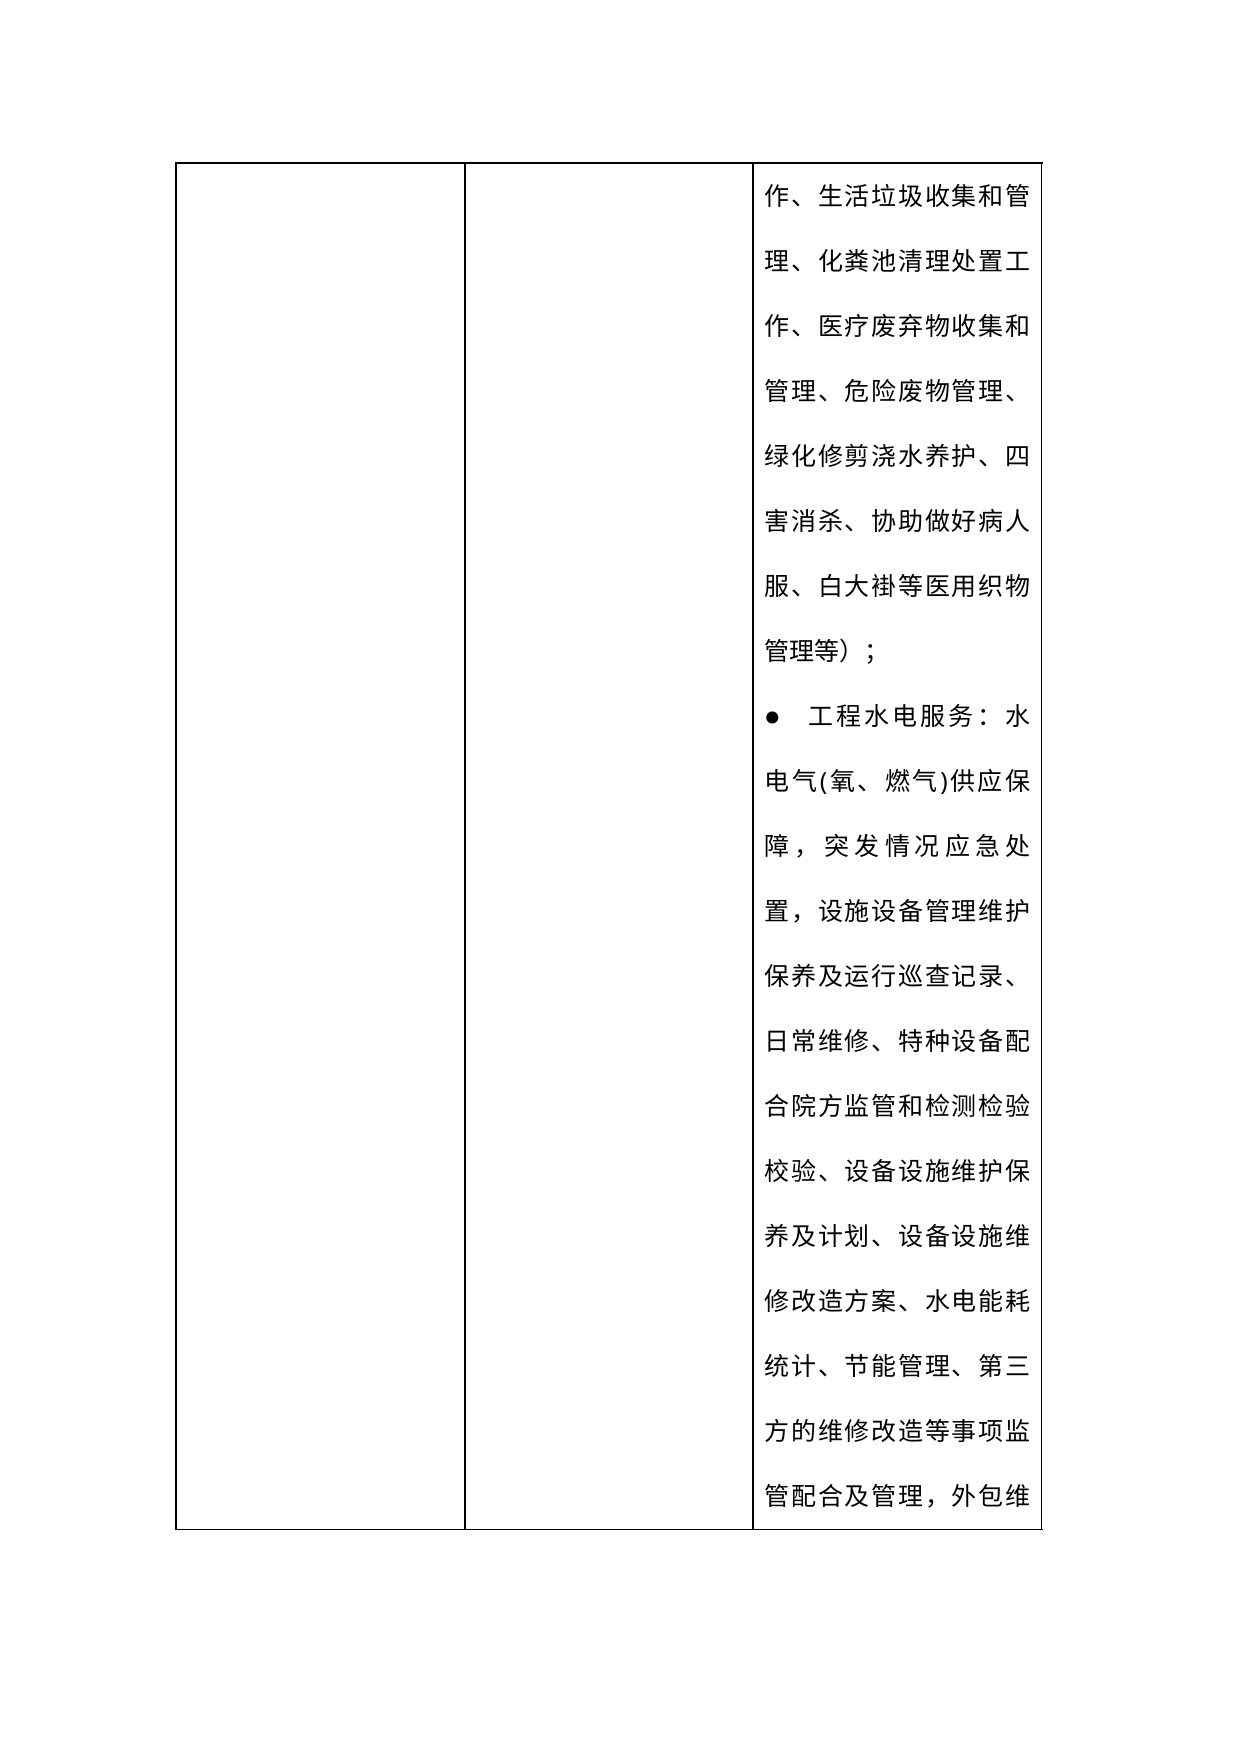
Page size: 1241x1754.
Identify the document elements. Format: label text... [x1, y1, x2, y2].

table_cell [466, 164, 752, 1528]
table_cell 1 [177, 164, 464, 1528]
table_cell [754, 164, 1041, 1528]
